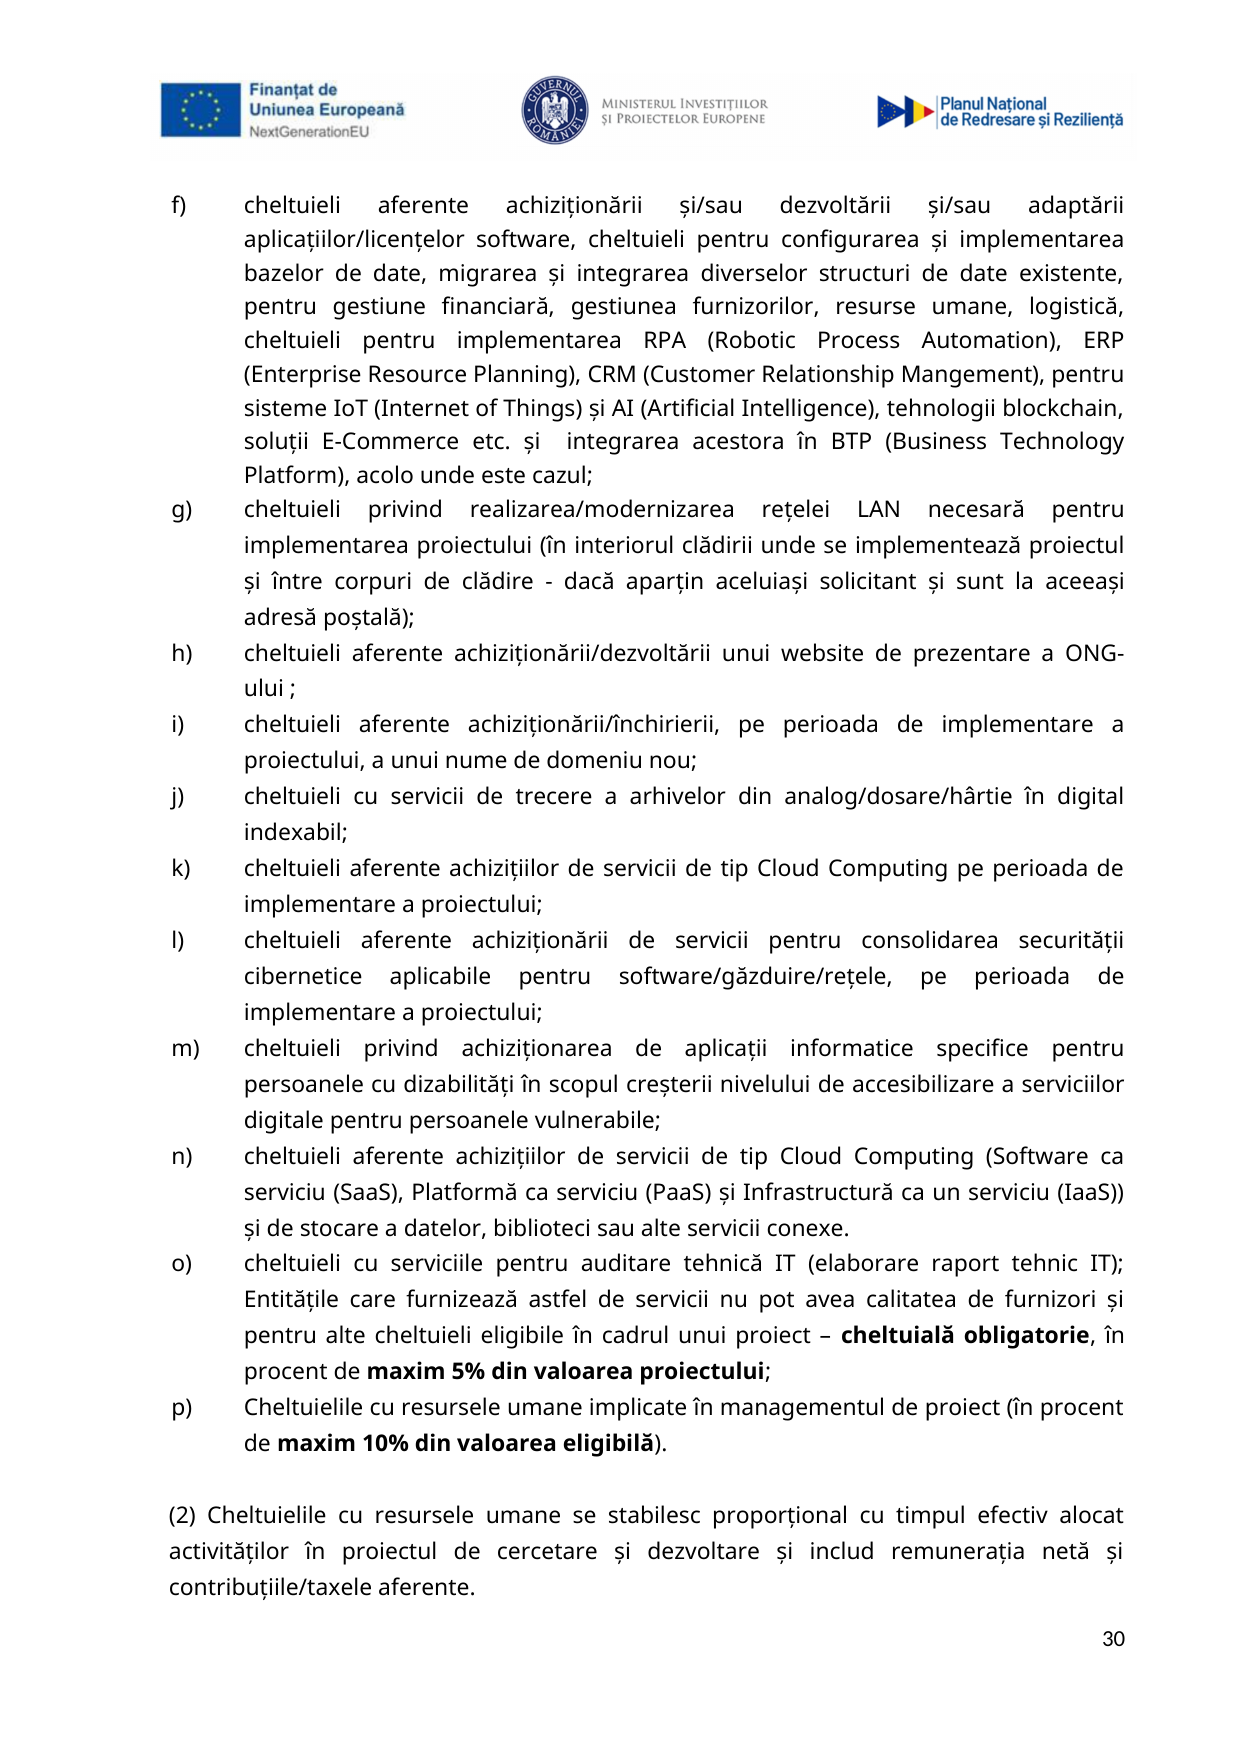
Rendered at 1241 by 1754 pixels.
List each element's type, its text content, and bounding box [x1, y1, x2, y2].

picture [150, 73, 1137, 161]
list cheltuieli aferente achizițiilor de servicii de tip Cloud Computing pe perioada de implementare a proiectului; [171, 852, 1125, 919]
list cheltuieli aferente achiziționării și/sau dezvoltării și/sau adaptării aplicațiilor/licențelor software, cheltuieli pentru configurarea și implementarea bazelor de date, migrarea și integrarea diverselor structuri de date existente, pentru gestiune financiară, gestiunea furnizorilor, resurse umane, logistică, cheltuieli pentru implementarea RPA (Robotic Process Automation), ERP (Enterprise Resource Planning), CRM (Customer Relationship Mangement), pentru sisteme IoT (Internet of Things) și AI (Artificial Intelligence), tehnologii blockchain, soluții E-Commerce etc. și integrarea acestora în BTP (Business Technology Platform), acolo unde este cazul; [171, 189, 1125, 490]
list cheltuieli privind achiziţionarea de aplicaţii informatice specifice pentru persoanele cu dizabilităţi în scopul creșterii nivelului de accesibilizare a serviciilor digitale pentru persoanele vulnerabile; [171, 1032, 1125, 1135]
text (2) Cheltuielile cu resursele umane se stabilesc proporțional cu timpul efectiv alocat activităților în proiectul de cercetare și dezvoltare și includ remunerația netă și contribuțiile/taxele aferente. [169, 1499, 1125, 1602]
list cheltuieli aferente achiziționării/închirierii, pe perioada de implementare a proiectului, a unui nume de domeniu nou; [171, 708, 1125, 776]
list cheltuieli cu serviciile pentru auditare tehnică IT (elaborare raport tehnic IT); Entitățile care furnizează astfel de servicii nu pot avea calitatea de furnizori și pentru alte cheltuieli eligibile în cadrul unui proiect – cheltuială obligatorie, în procent de maxim 5% din valoarea proiectului; [171, 1247, 1125, 1386]
list cheltuieli cu servicii de trecere a arhivelor din analog/dosare/hârtie în digital indexabil; [171, 780, 1125, 847]
list cheltuieli aferente achizițiilor de servicii de tip Cloud Computing (Software ca serviciu (SaaS), Platformă ca serviciu (PaaS) și Infrastructură ca un serviciu (IaaS)) și de stocare a datelor, biblioteci sau alte servicii conexe. [171, 1139, 1125, 1243]
list cheltuieli aferente achiziționării/dezvoltării unui website de prezentare a ONG-ului ; [171, 636, 1125, 704]
list cheltuieli aferente achiziționării de servicii pentru consolidarea securității cibernetice aplicabile pentru software/găzduire/rețele, pe perioada de implementare a proiectului; [171, 924, 1125, 1027]
list cheltuieli privind realizarea/modernizarea reţelei LAN necesară pentru implementarea proiectului (în interiorul clădirii unde se implementează proiectul şi între corpuri de clădire - dacă aparţin aceluiaşi solicitant şi sunt la aceeaşi adresă poştală); [171, 493, 1125, 632]
list Cheltuielile cu resursele umane implicate în managementul de proiect (în procent de maxim 10% din valoarea eligibilă). [171, 1391, 1125, 1458]
